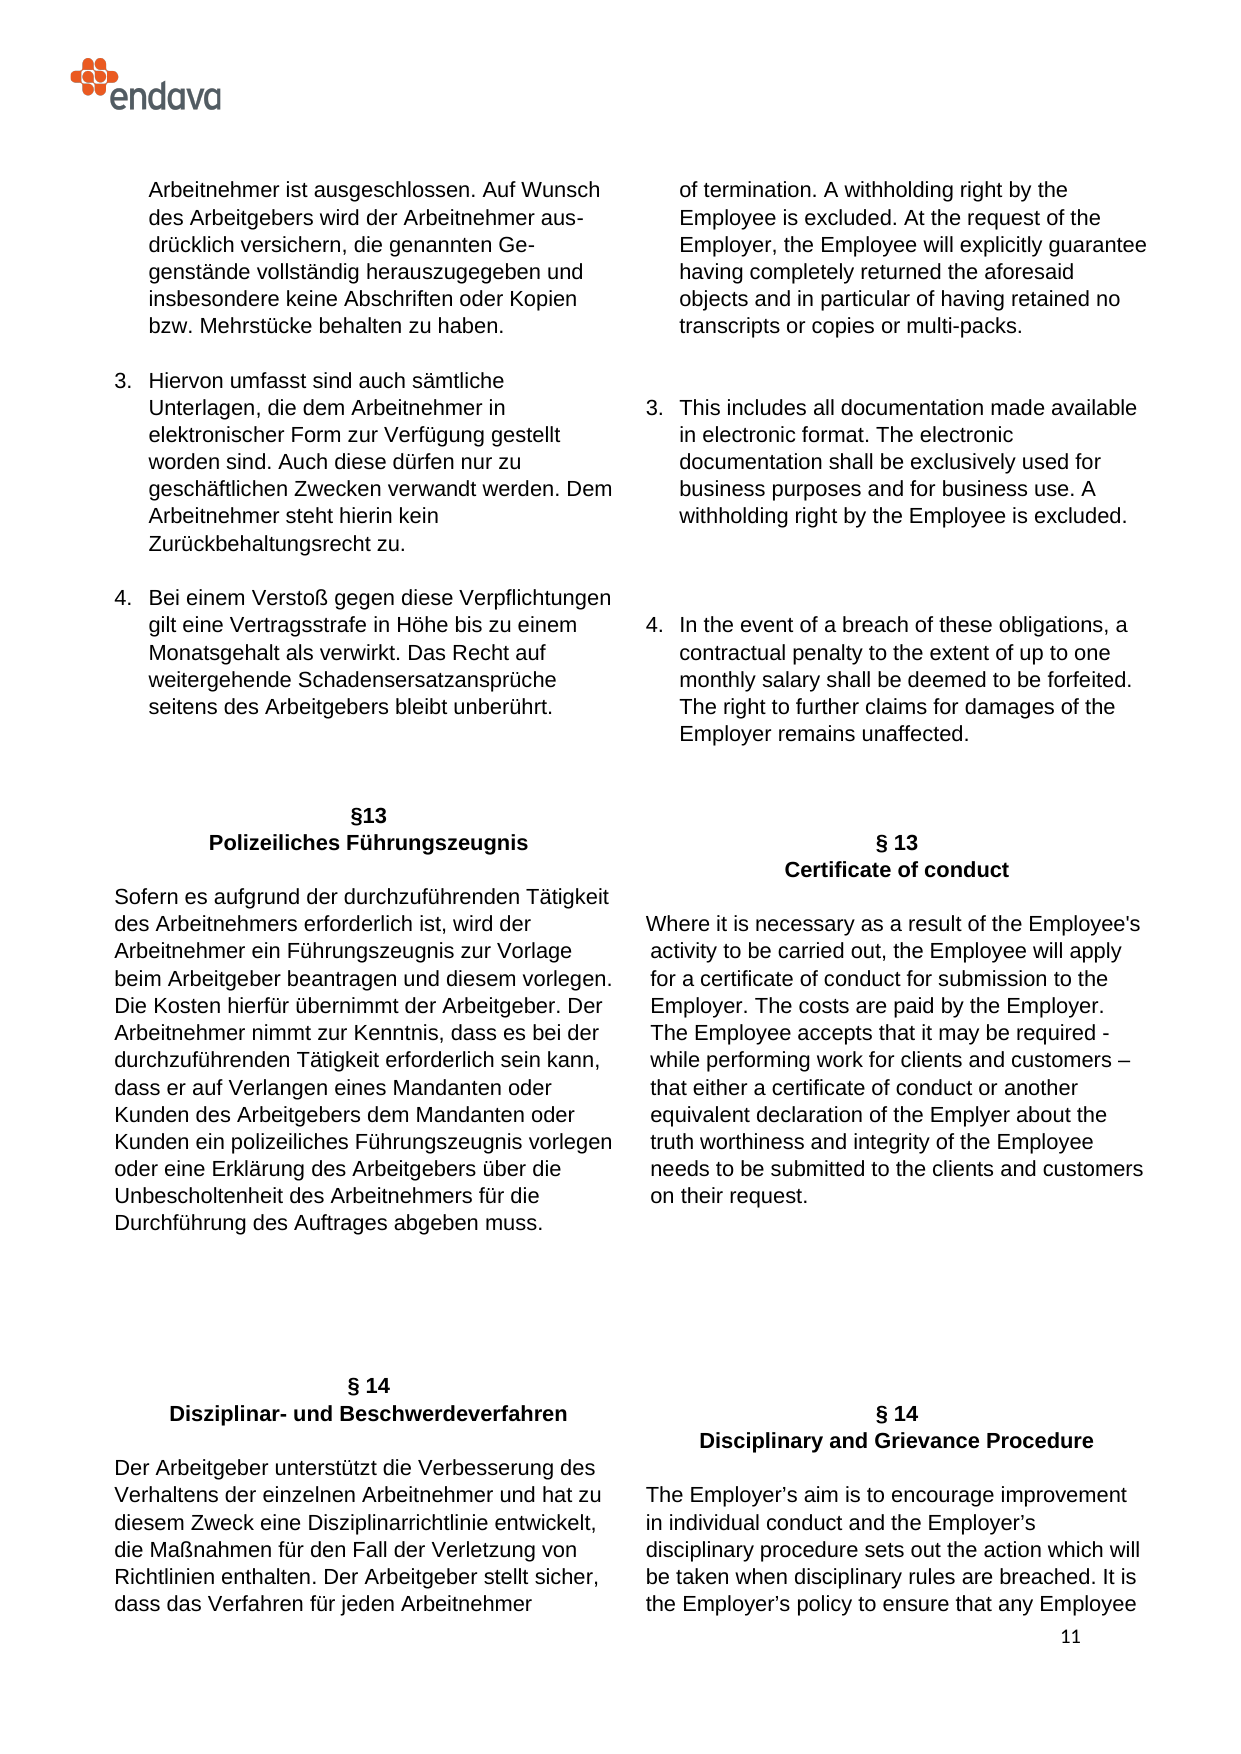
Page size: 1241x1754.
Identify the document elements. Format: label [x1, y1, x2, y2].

picture [70, 58, 221, 110]
table_header [103, 177, 634, 1616]
table_header [634, 177, 1159, 1616]
